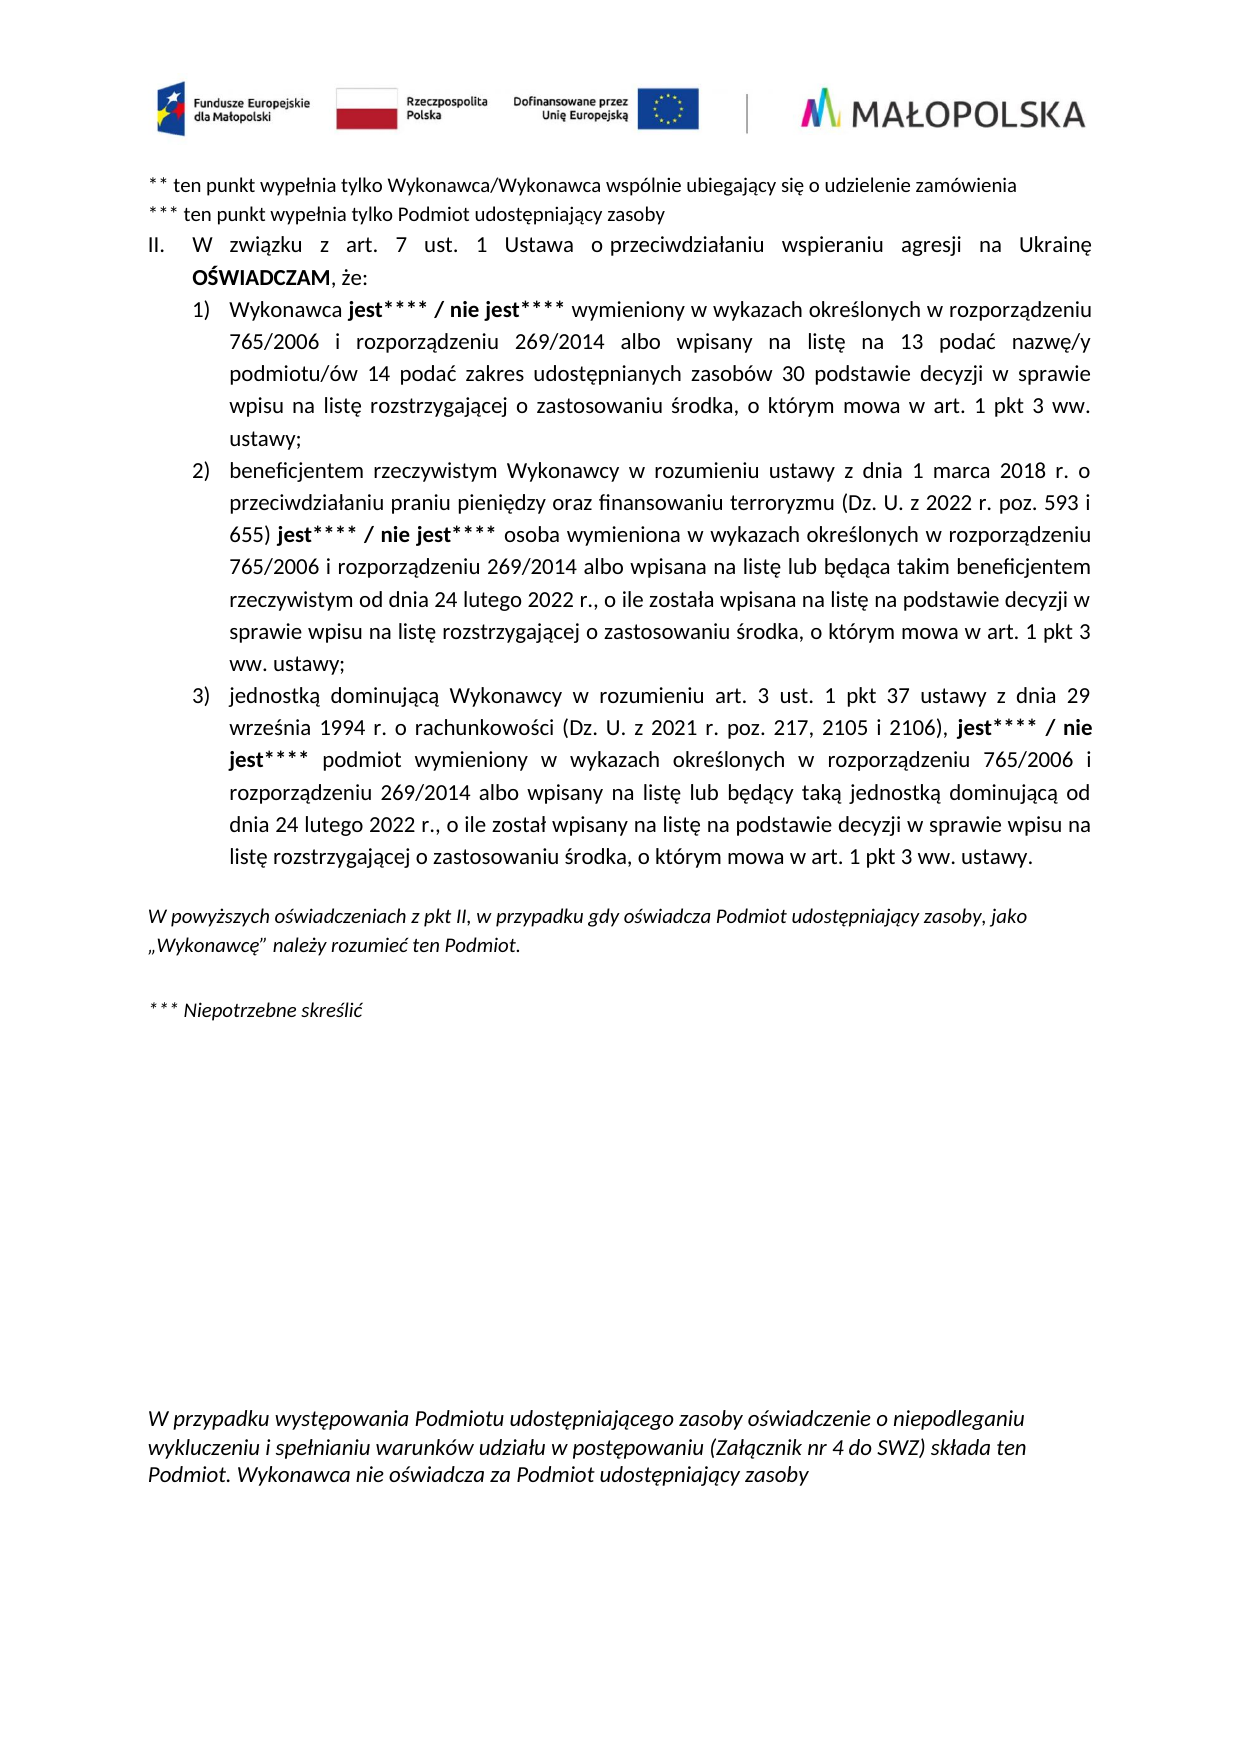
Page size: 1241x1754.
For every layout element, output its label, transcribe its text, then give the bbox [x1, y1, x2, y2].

list W związku z art. 7 ust. 1 Ustawa o przeciwdziałaniu wspieraniu agresji na Ukrainę OŚWIADCZAM, że: [148, 231, 1093, 291]
list beneficjentem rzeczywistym Wykonawcy w rozumieniu ustawy z dnia 1 marca 2018 r. o przeciwdziałaniu praniu pieniędzy oraz finansowaniu terroryzmu (Dz. U. z 2022 r. poz. 593 i 655) jest**** / nie jest**** osoba wymieniona w wykazach określonych w rozporządzeniu 765/2006 i rozporządzeniu 269/2014 albo wpisana na listę lub będąca takim beneficjentem rzeczywistym od dnia 24 lutego 2022 r., o ile została wpisana na listę na podstawie decyzji w sprawie wpisu na listę rozstrzygającej o zastosowaniu środka, o którym mowa w art. 1 pkt 3 ww. ustawy; [192, 456, 1093, 677]
text ** ten punkt wypełnia tylko Wykonawca/Wykonawca wspólnie ubiegający się o udzielenie zamówienia [148, 172, 1093, 198]
picture [147, 73, 1093, 145]
text W powyższych oświadczeniach z pkt II, w przypadku gdy oświadcza Podmiot udostępniający zasoby, jako „Wykonawcę” należy rozumieć ten Podmiot. [148, 903, 1093, 958]
text W przypadku występowania Podmiotu udostępniającego zasoby oświadczenie o niepodleganiu wykluczeniu i spełnianiu warunków udziału w postępowaniu (Załącznik nr 4 do SWZ) składa ten Podmiot. Wykonawca nie oświadcza za Podmiot udostępniający zasoby [148, 1404, 1093, 1489]
text *** Niepotrzebne skreślić [148, 997, 1093, 1022]
list Wykonawca jest**** / nie jest**** wymieniony w wykazach określonych w rozporządzeniu 765/2006 i rozporządzeniu 269/2014 albo wpisany na listę na 13 podać nazwę/y podmiotu/ów 14 podać zakres udostępnianych zasobów 30 podstawie decyzji w sprawie wpisu na listę rozstrzygającej o zastosowaniu środka, o którym mowa w art. 1 pkt 3 ww. ustawy; [192, 295, 1093, 452]
text *** ten punkt wypełnia tylko Podmiot udostępniający zasoby [148, 201, 1093, 227]
list jednostką dominującą Wykonawcy w rozumieniu art. 3 ust. 1 pkt 37 ustawy z dnia 29 września 1994 r. o rachunkowości (Dz. U. z 2021 r. poz. 217, 2105 i 2106), jest**** / nie jest**** podmiot wymieniony w wykazach określonych w rozporządzeniu 765/2006 i rozporządzeniu 269/2014 albo wpisany na listę lub będący taką jednostką dominującą od dnia 24 lutego 2022 r., o ile został wpisany na listę na podstawie decyzji w sprawie wpisu na listę rozstrzygającej o zastosowaniu środka, o którym mowa w art. 1 pkt 3 ww. ustawy. [192, 681, 1093, 870]
